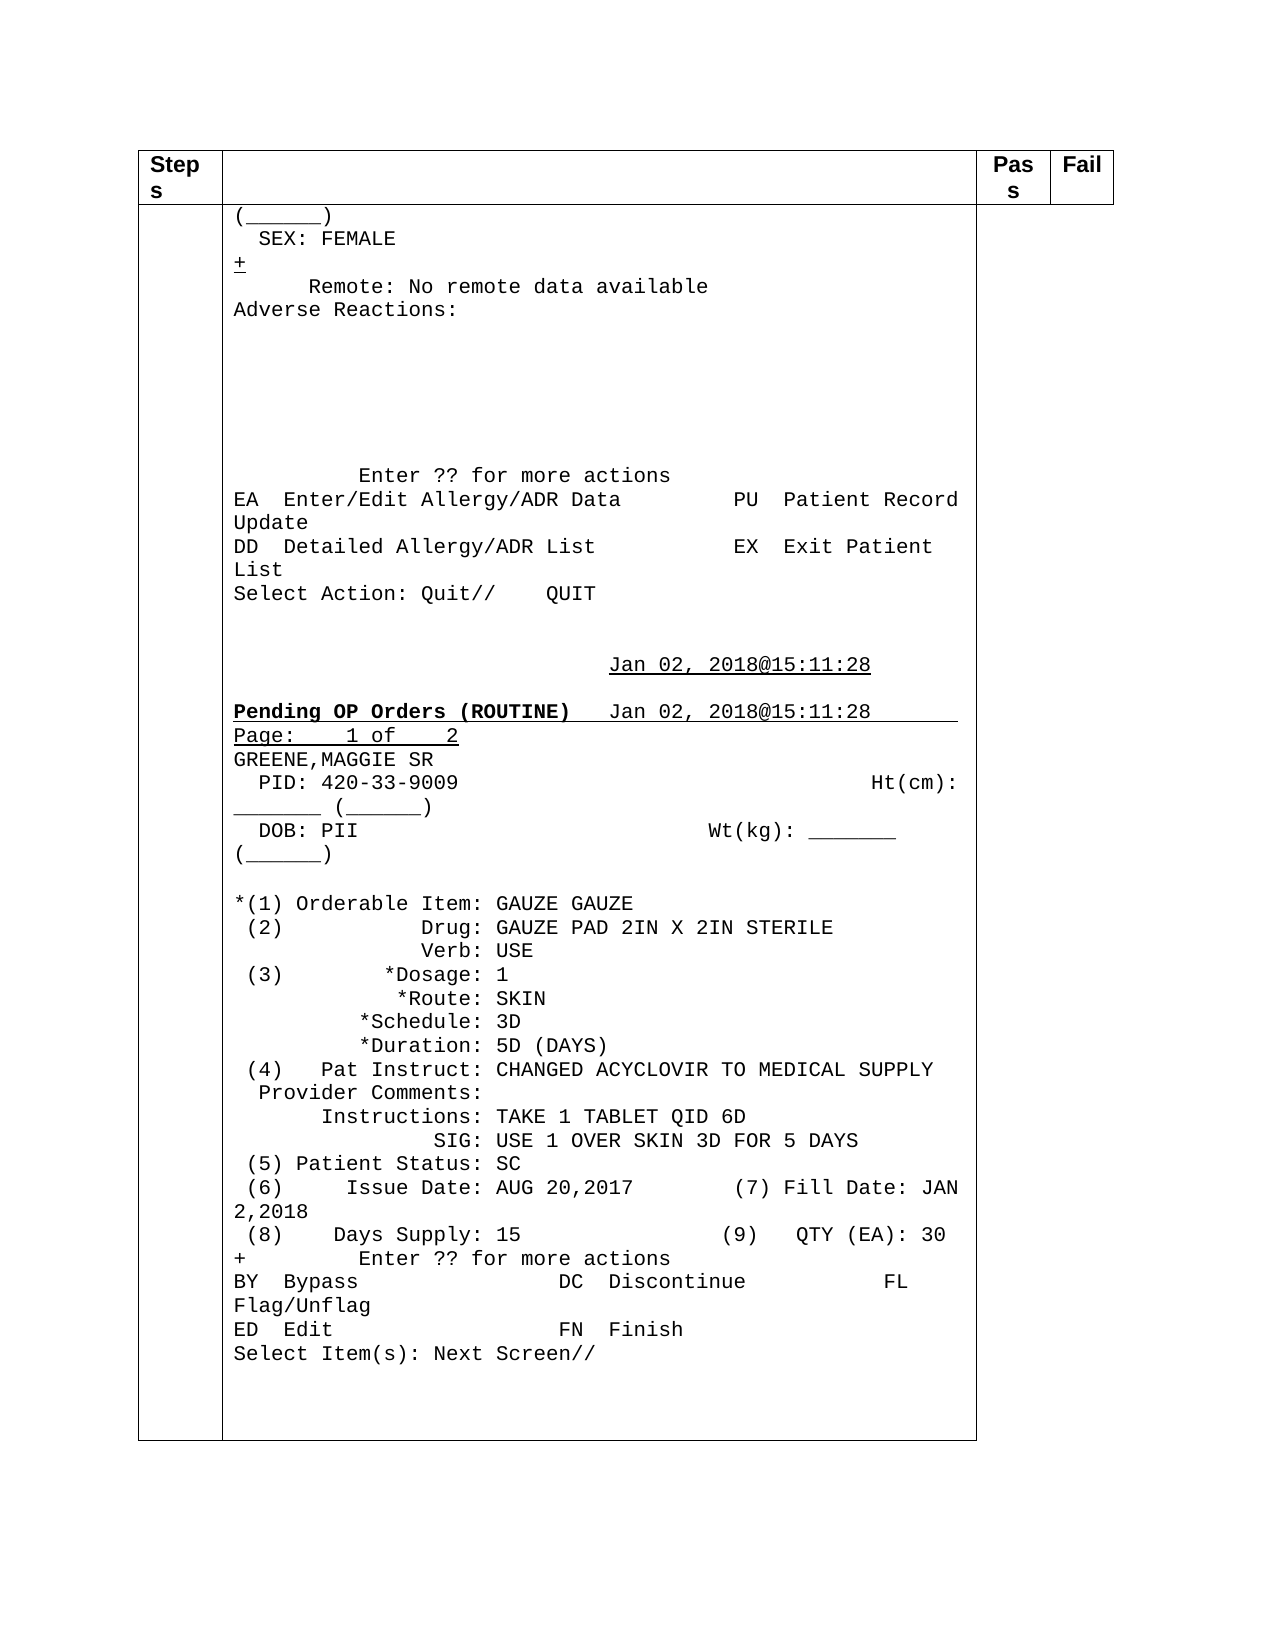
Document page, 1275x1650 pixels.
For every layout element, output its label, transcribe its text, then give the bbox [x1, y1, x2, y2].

table_header Pass [977, 151, 1050, 204]
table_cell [223, 205, 976, 1440]
table_header Fail [1051, 151, 1113, 204]
table_header Steps [139, 151, 222, 204]
table_header [223, 151, 976, 204]
